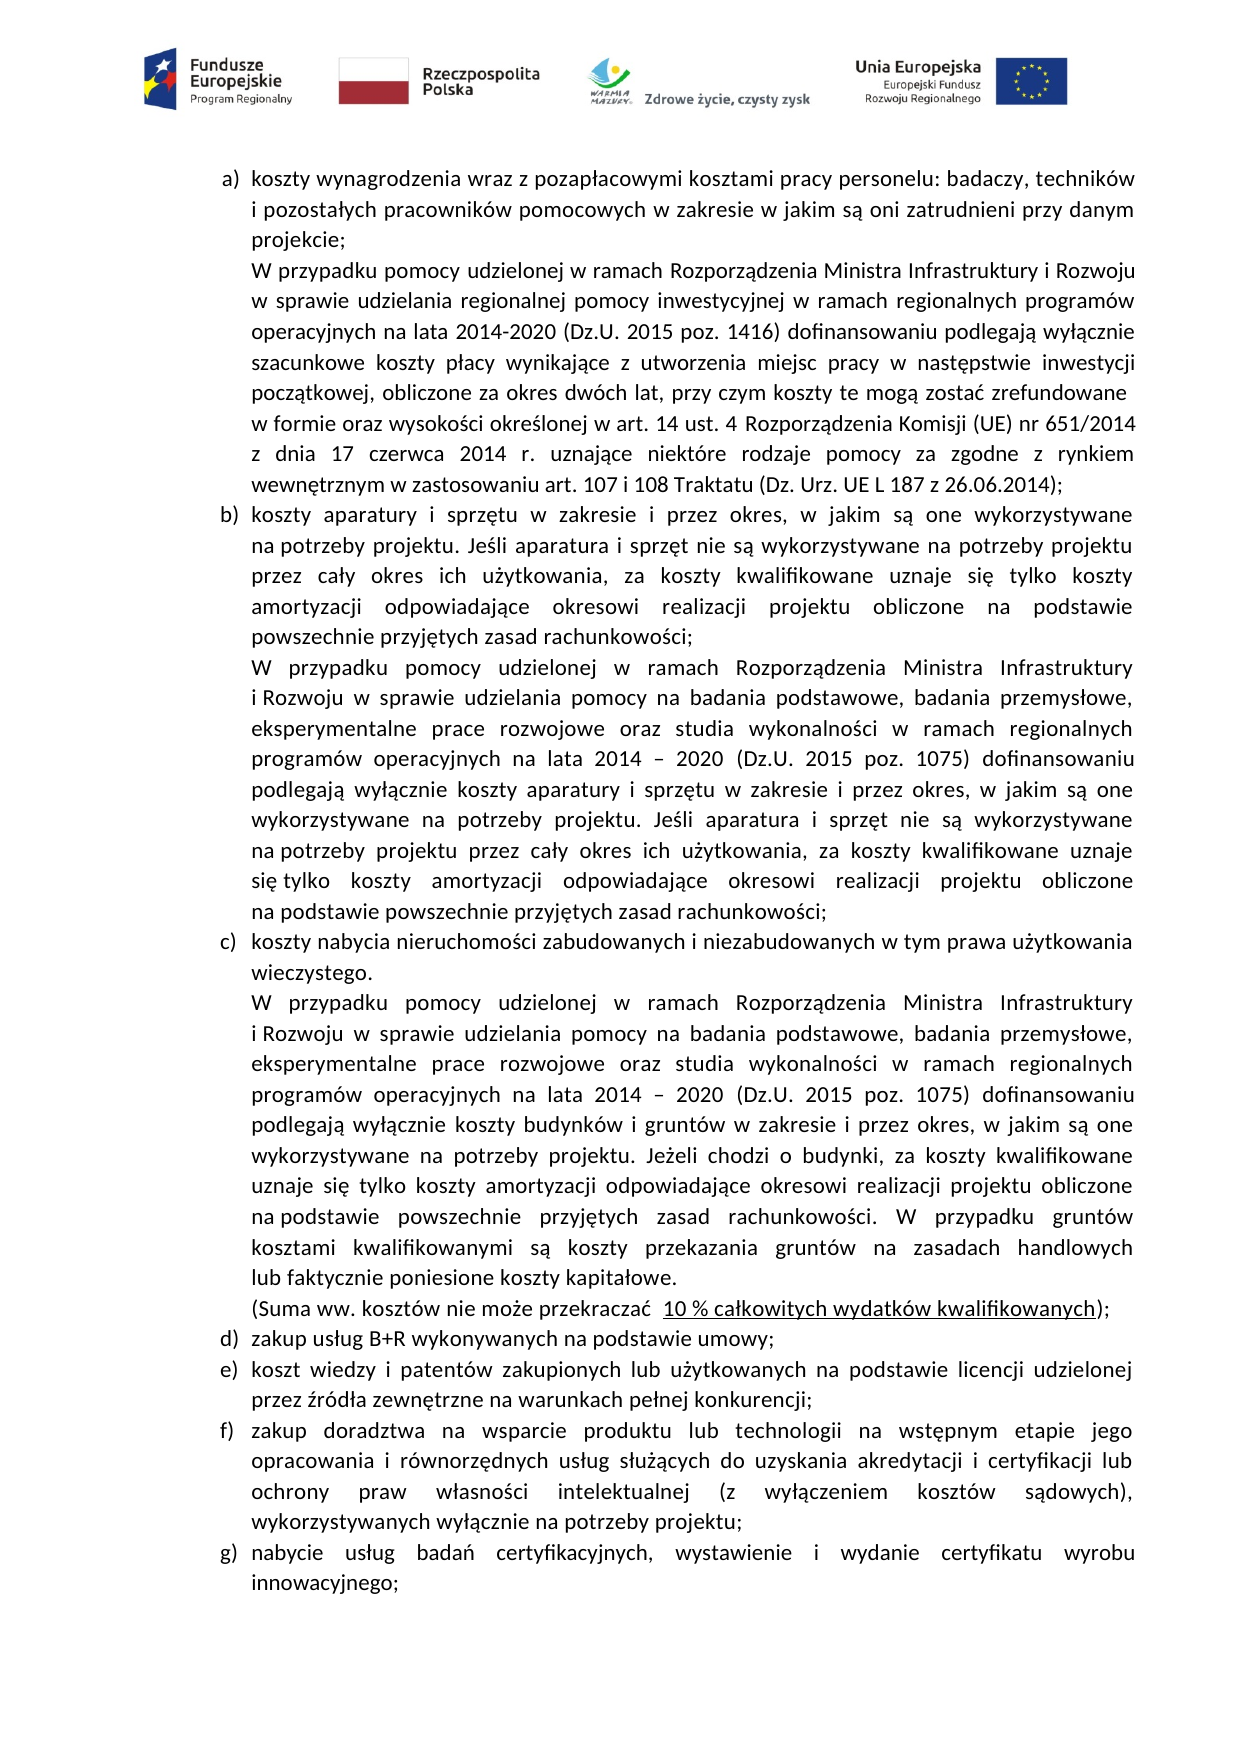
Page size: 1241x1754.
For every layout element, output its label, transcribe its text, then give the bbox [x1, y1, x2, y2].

text W przypadku pomocy udzielonej w ramach Rozporządzenia Ministra Infrastruktury i Rozwoju w sprawie udzielania pomocy na badania podstawowe, badania przemysłowe, eksperymentalne prace rozwojowe oraz studia wykonalności w ramach regionalnych programów operacyjnych na lata 2014 – 2020 (Dz.U. 2015 poz. 1075) dofinansowaniu podlegają wyłącznie koszty budynków i gruntów w zakresie i przez okres, w jakim są one wykorzystywane na potrzeby projektu. Jeżeli chodzi o budynki, za koszty kwalifikowane uznaje się tylko koszty amortyzacji odpowiadające okresowi realizacji projektu obliczone na podstawie powszechnie przyjętych zasad rachunkowości. W przypadku gruntów kosztami kwalifikowanymi są koszty przekazania gruntów na zasadach handlowych lub faktycznie poniesione koszty kapitałowe. [251, 986, 1135, 1292]
list koszty aparatury i sprzętu w zakresie i przez okres, w jakim są one wykorzystywane na potrzeby projektu. Jeśli aparatura i sprzęt nie są wykorzystywane na potrzeby projektu przez cały okres ich użytkowania, za koszty kwalifikowane uznaje się tylko koszty amortyzacji odpowiadające okresowi realizacji projektu obliczone na podstawie powszechnie przyjętych zasad rachunkowości; [220, 498, 1135, 651]
list zakup usług B+R wykonywanych na podstawie umowy; [220, 1322, 1135, 1353]
picture [109, 29, 1102, 128]
list zakup doradztwa na wsparcie produktu lub technologii na wstępnym etapie jego opracowania i równorzędnych usług służących do uzyskania akredytacji i certyfikacji lub ochrony praw własności intelektualnej (z wyłączeniem kosztów sądowych), wykorzystywanych wyłącznie na potrzeby projektu; [220, 1414, 1135, 1536]
list koszty nabycia nieruchomości zabudowanych i niezabudowanych w tym prawa użytkowania wieczystego. [220, 925, 1135, 986]
text W przypadku pomocy udzielonej w ramach Rozporządzenia Ministra Infrastruktury i Rozwoju w sprawie udzielania regionalnej pomocy inwestycyjnej w ramach regionalnych programów operacyjnych na lata 2014-2020 (Dz.U. 2015 poz. 1416) dofinansowaniu podlegają wyłącznie szacunkowe koszty płacy wynikające z utworzenia miejsc pracy w następstwie inwestycji początkowej, obliczone za okres dwóch lat, przy czym koszty te mogą zostać zrefundowane w formie oraz wysokości określonej w art. 14 ust. 4 Rozporządzenia Komisji (UE) nr 651/2014 z dnia 17 czerwca 2014 r. uznające niektóre rodzaje pomocy za zgodne z rynkiem wewnętrznym w zastosowaniu art. 107 i 108 Traktatu (Dz. Urz. UE L 187 z 26.06.2014); [251, 254, 1137, 498]
text W przypadku pomocy udzielonej w ramach Rozporządzenia Ministra Infrastruktury i Rozwoju w sprawie udzielania pomocy na badania podstawowe, badania przemysłowe, eksperymentalne prace rozwojowe oraz studia wykonalności w ramach regionalnych programów operacyjnych na lata 2014 – 2020 (Dz.U. 2015 poz. 1075) dofinansowaniu podlegają wyłącznie koszty aparatury i sprzętu w zakresie i przez okres, w jakim są one wykorzystywane na potrzeby projektu. Jeśli aparatura i sprzęt nie są wykorzystywane na potrzeby projektu przez cały okres ich użytkowania, za koszty kwalifikowane uznaje się tylko koszty amortyzacji odpowiadające okresowi realizacji projektu obliczone na podstawie powszechnie przyjętych zasad rachunkowości; [251, 651, 1135, 925]
list nabycie usług badań certyfikacyjnych, wystawienie i wydanie certyfikatu wyrobu innowacyjnego; [220, 1536, 1137, 1597]
text (Suma ww. kosztów nie może przekraczać 10 % całkowitych wydatków kwalifikowanych); [251, 1292, 1135, 1322]
list koszty wynagrodzenia wraz z pozapłacowymi kosztami pracy personelu: badaczy, techników i pozostałych pracowników pomocowych w zakresie w jakim są oni zatrudnieni przy danym projekcie; [222, 162, 1137, 254]
list koszt wiedzy i patentów zakupionych lub użytkowanych na podstawie licencji udzielonej przez źródła zewnętrzne na warunkach pełnej konkurencji; [220, 1353, 1135, 1414]
